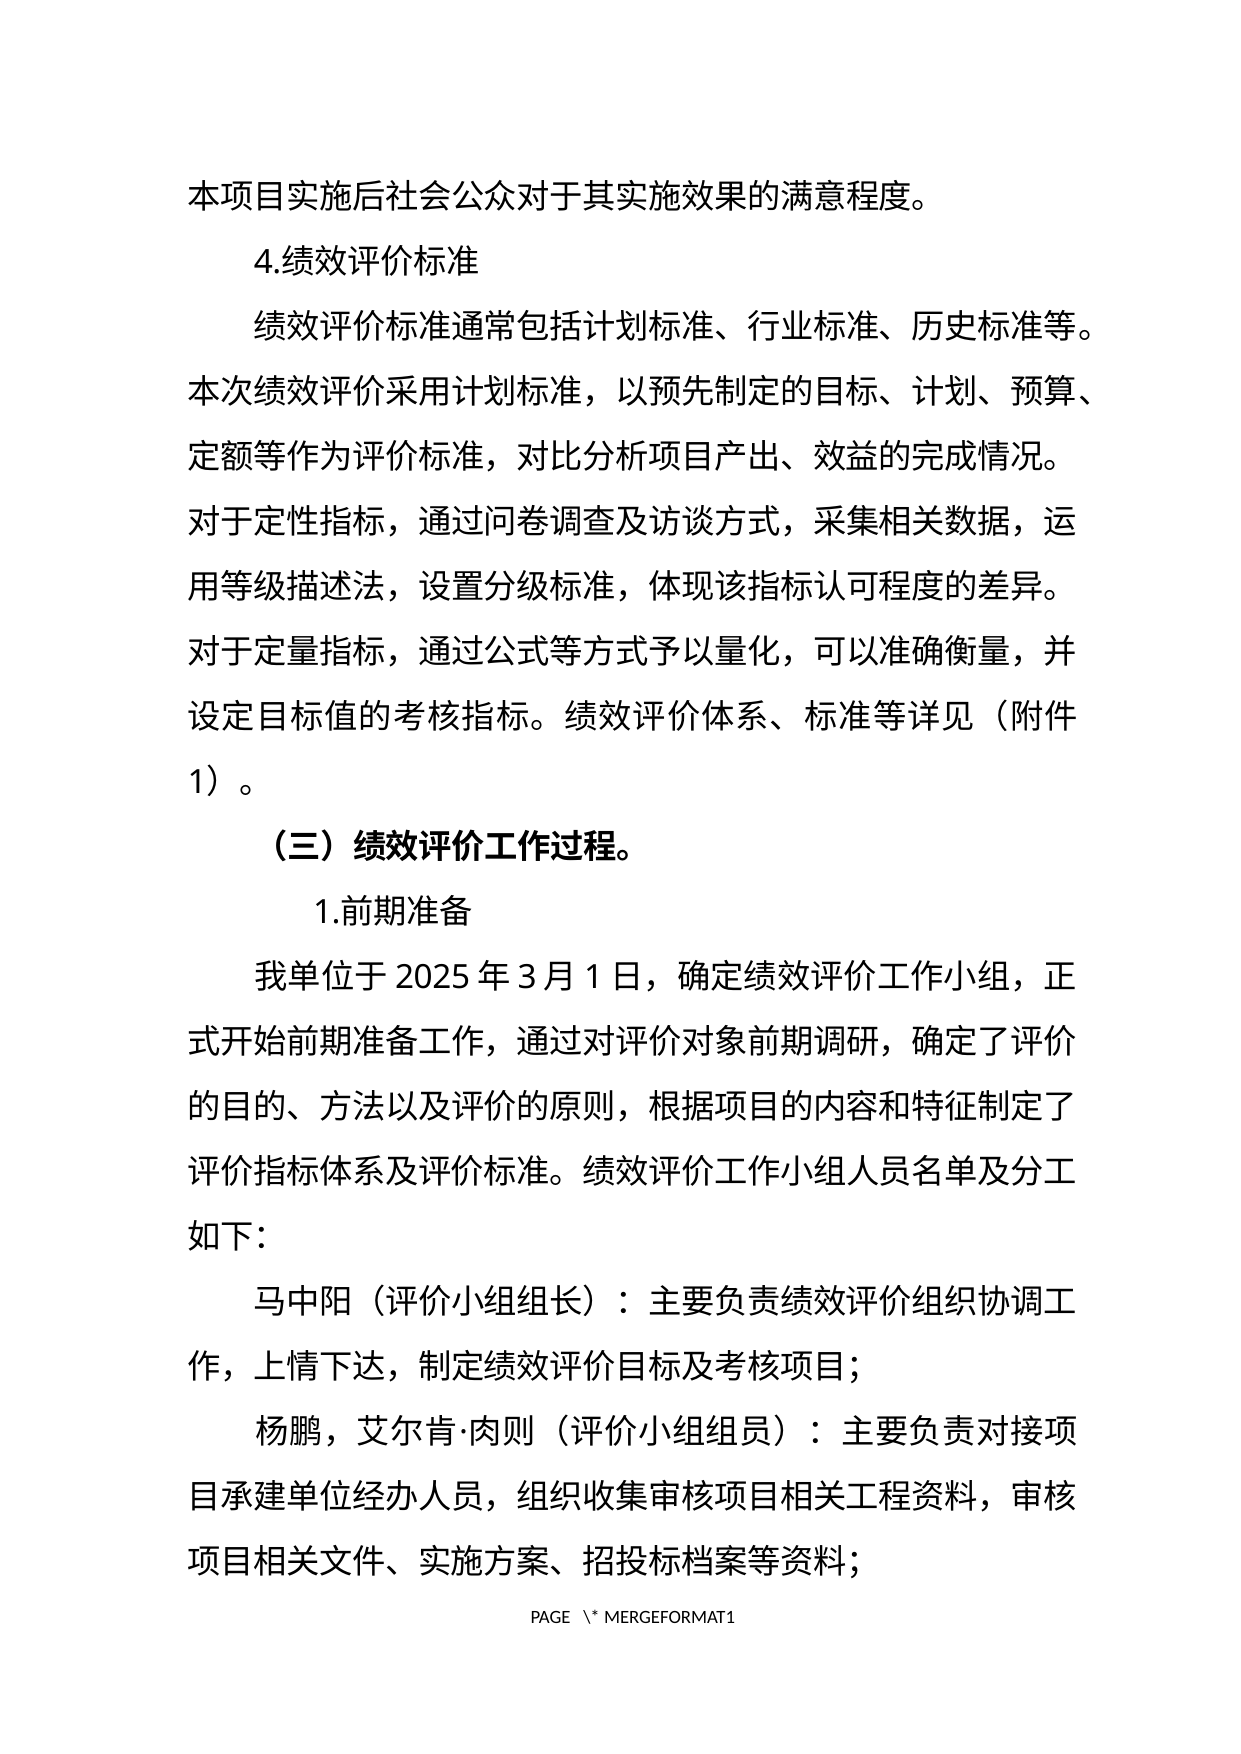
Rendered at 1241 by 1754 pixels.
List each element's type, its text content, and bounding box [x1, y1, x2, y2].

text （三）绩效评价工作过程。 [187, 812, 1078, 877]
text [187, 162, 1078, 812]
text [187, 877, 1078, 1592]
